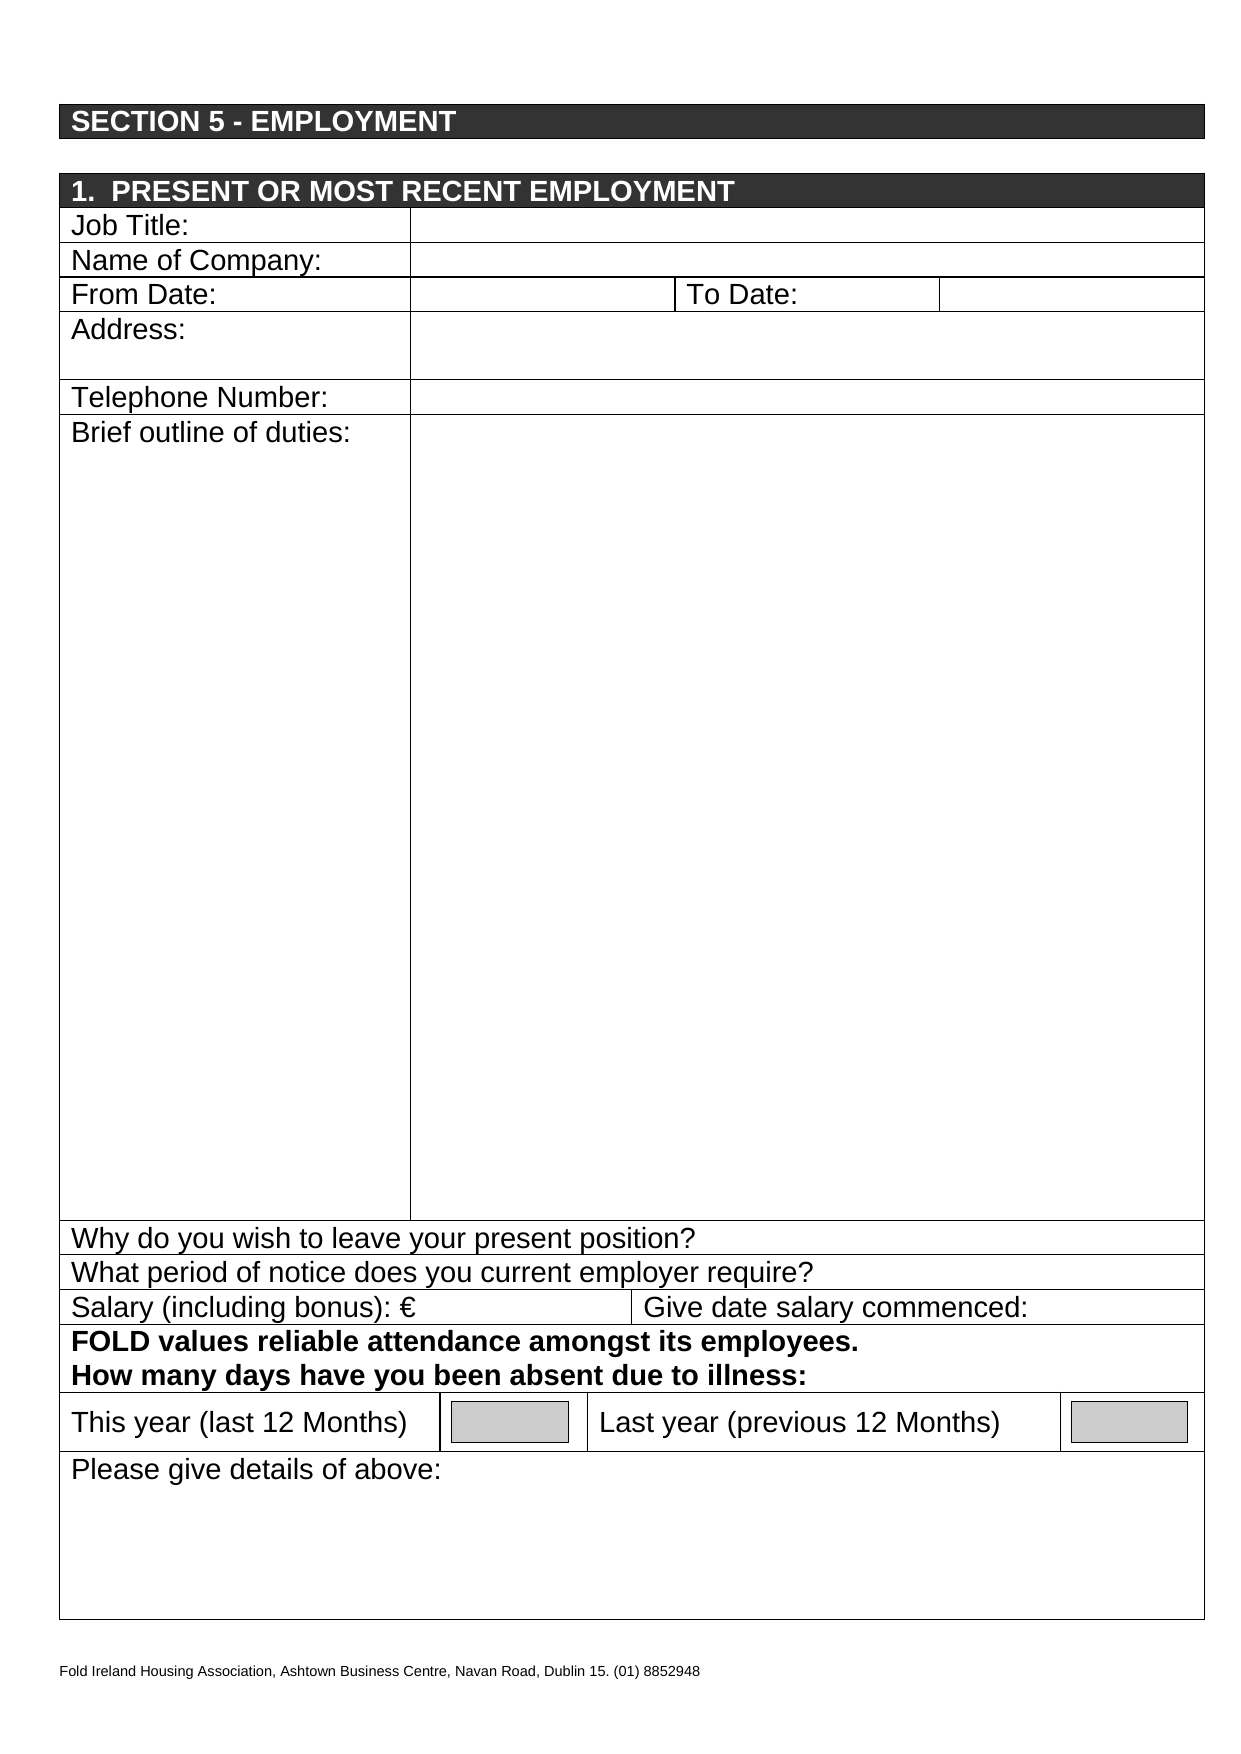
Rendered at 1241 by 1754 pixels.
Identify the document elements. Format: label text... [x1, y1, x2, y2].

table_cell [411, 380, 1204, 414]
table_cell Job Title: [60, 208, 410, 242]
table_cell What period of notice does you current employer require? [60, 1255, 1204, 1289]
table_cell Salary (including bonus): € [60, 1290, 631, 1323]
table_cell Please give details of above: [60, 1452, 1204, 1619]
table_cell [441, 1393, 587, 1451]
table_header SECTION 5 - EMPLOYMENT [60, 105, 1204, 138]
table_cell [411, 415, 1204, 1220]
table_cell FOLD values reliable attendance amongst its employees. How many days have you been absent due to illness: [60, 1325, 1204, 1392]
table_cell [411, 278, 674, 311]
table_cell [940, 278, 1204, 311]
table_cell Brief outline of duties: [60, 415, 410, 1220]
table_cell Last year (previous 12 Months) [588, 1393, 1060, 1451]
table_cell Telephone Number: [60, 380, 410, 414]
table_cell Give date salary commenced: [632, 1290, 1204, 1323]
table_cell Name of Company: [60, 243, 410, 276]
table_cell Why do you wish to leave your present position? [60, 1221, 1204, 1254]
table_cell [411, 312, 1204, 379]
table_cell This year (last 12 Months) [60, 1393, 439, 1451]
table_cell [1061, 1393, 1204, 1451]
table_cell [411, 208, 1204, 242]
table_cell [411, 243, 1204, 276]
table_header 1. PRESENT OR MOST RECENT EMPLOYMENT [60, 174, 1204, 207]
table_cell From Date: [60, 278, 410, 311]
table_cell Address: [60, 312, 410, 379]
table_cell To Date: [676, 278, 939, 311]
